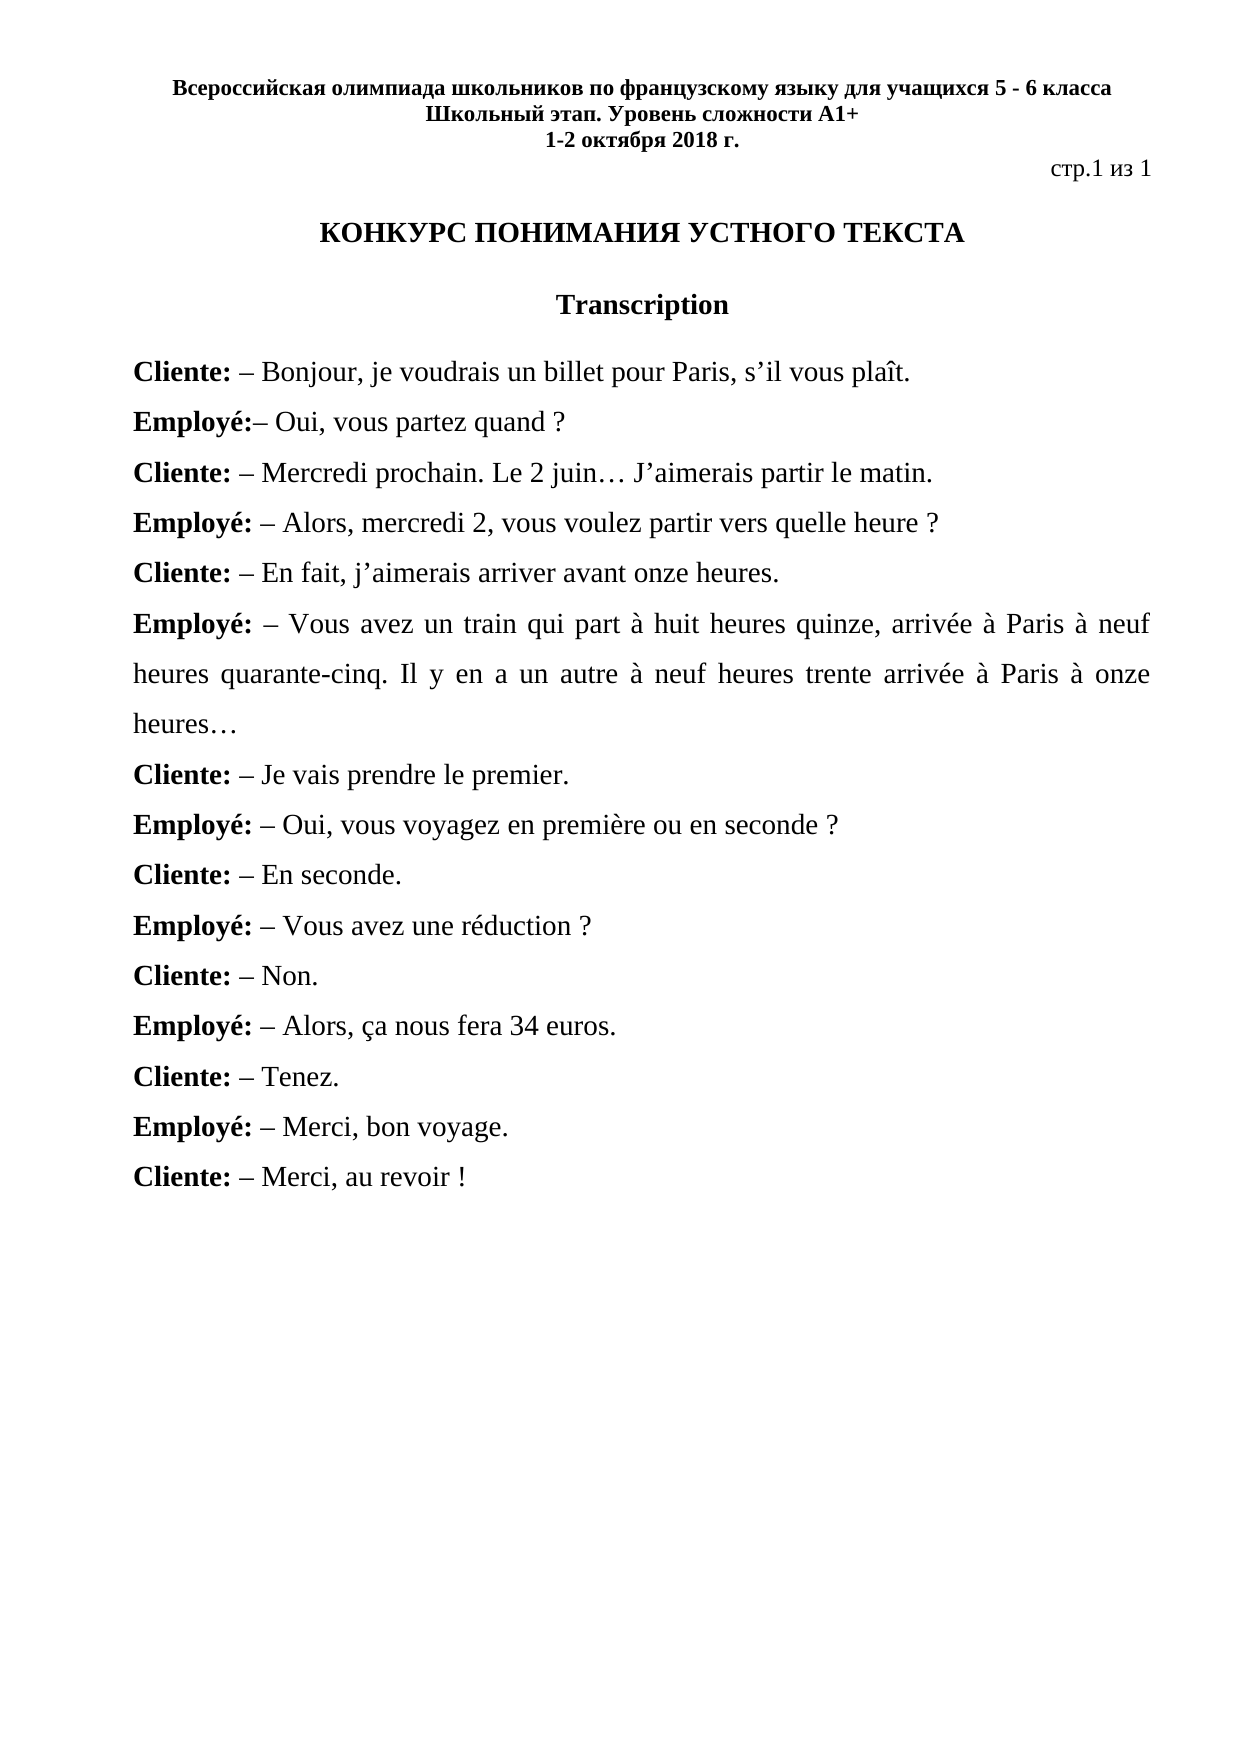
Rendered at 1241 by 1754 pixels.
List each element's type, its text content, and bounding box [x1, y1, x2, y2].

text Cliente: – Tenez. [133, 1059, 1152, 1092]
text Employé: – Vous avez une réduction ? [133, 908, 1152, 941]
text Cliente: – Mercredi prochain. Le 2 juin… J’aimerais partir le matin. [133, 455, 1152, 488]
text Конкурс понимания устного текста [133, 215, 1152, 249]
text Employé: – Vous avez un train qui part à huit heures quinze, arrivée à Paris à neuf heures quarante-cinq. Il y en a un autre à neuf heures trente arrivée à Paris à onze heures… [133, 606, 1152, 740]
text Cliente: – Je vais prendre le premier. [133, 757, 1152, 790]
text Cliente: – Merci, au revoir ! [133, 1159, 1152, 1193]
text Employé: – Merci, bon voyage. [133, 1109, 1152, 1142]
text Cliente: – En seconde. [133, 857, 1152, 891]
text Employé: – Alors, mercredi 2, vous voulez partir vers quelle heure ? [133, 505, 1152, 539]
text Employé:– Oui, vous partez quand ? [133, 404, 1152, 438]
text Cliente: – En fait, j’aimerais arriver avant onze heures. [133, 556, 1152, 589]
text Employé: – Oui, vous voyagez en première ou en seconde ? [133, 807, 1152, 841]
text Cliente: – Non. [133, 958, 1152, 992]
text Employé: – Alors, ça nous fera 34 euros. [133, 1008, 1152, 1042]
text Transcription [133, 287, 1152, 321]
text Cliente: – Bonjour, je voudrais un billet pour Paris, s’il vous plaît. [133, 354, 1152, 388]
